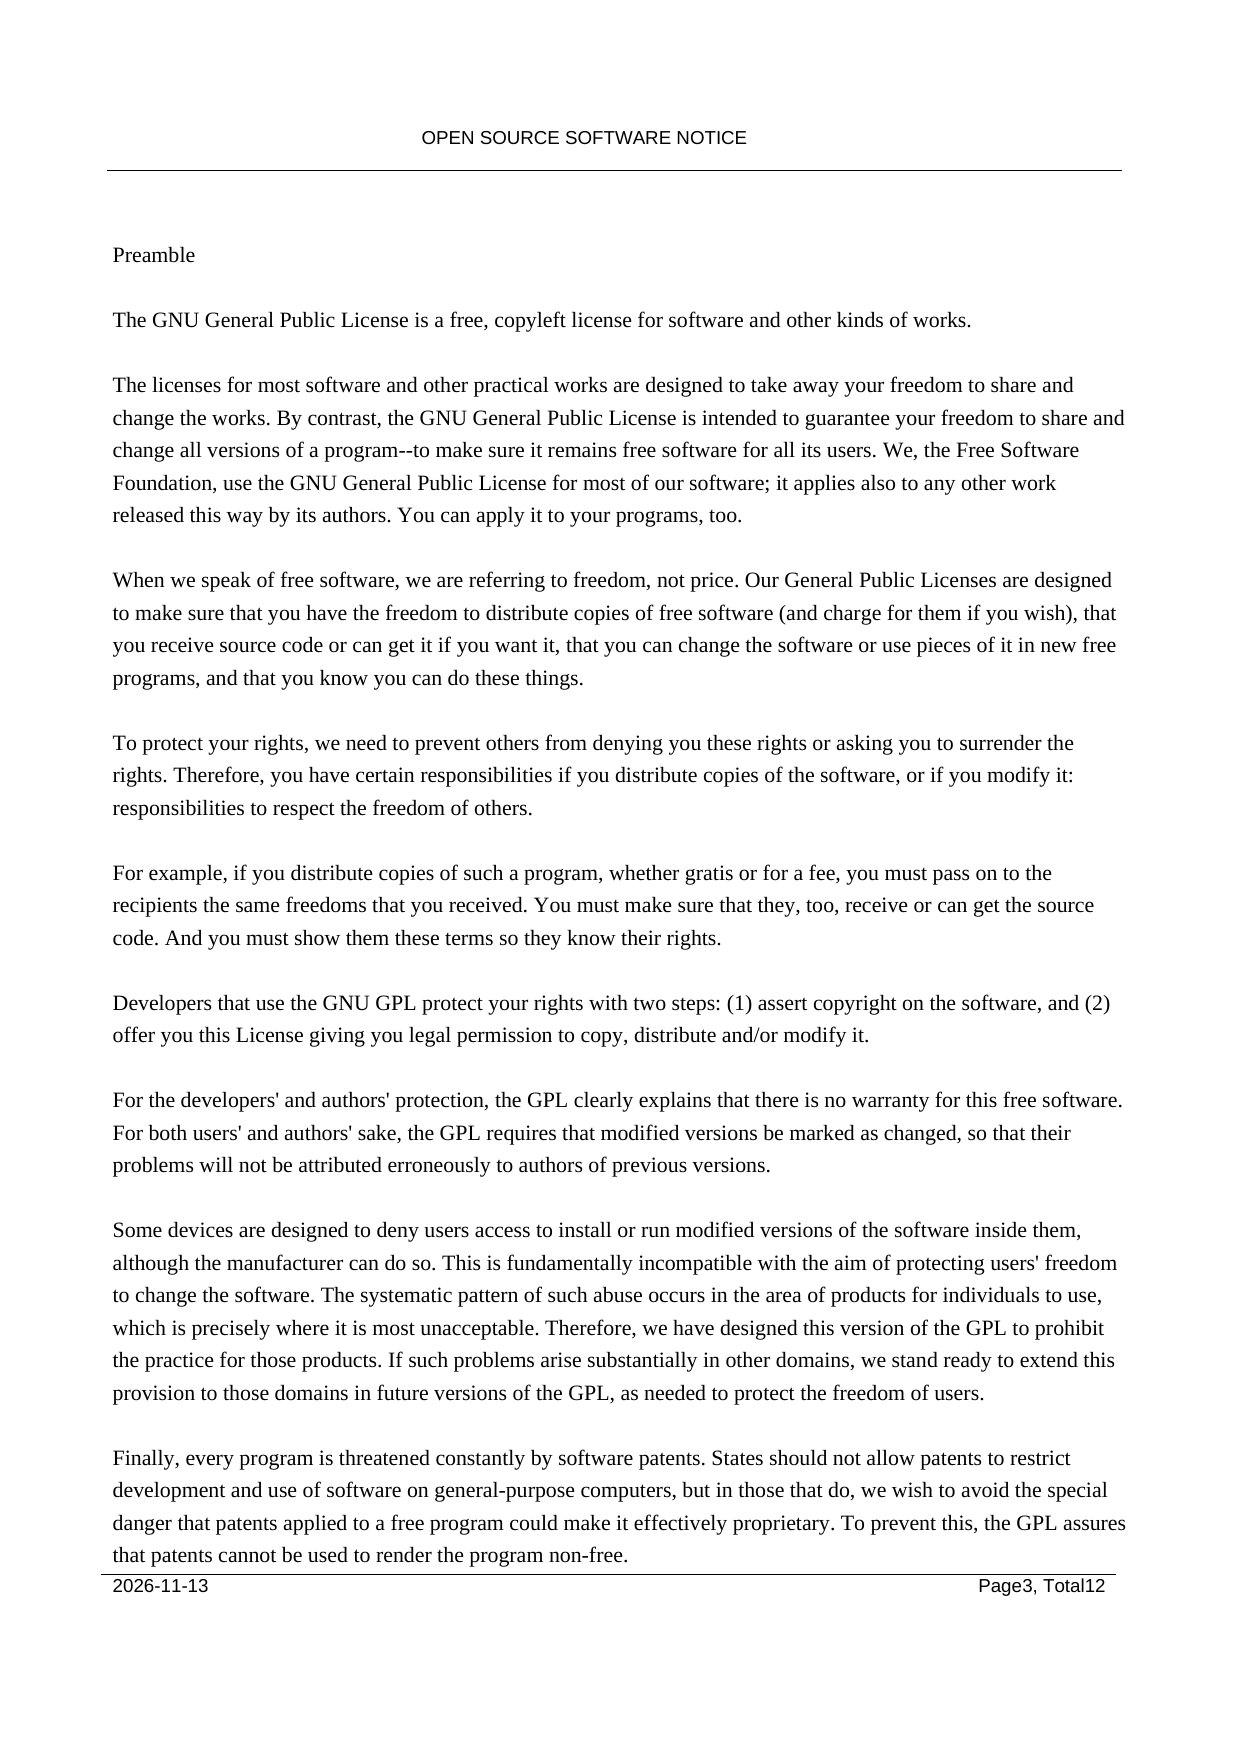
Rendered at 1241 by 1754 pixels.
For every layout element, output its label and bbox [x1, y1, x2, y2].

text [112, 206, 1128, 1571]
